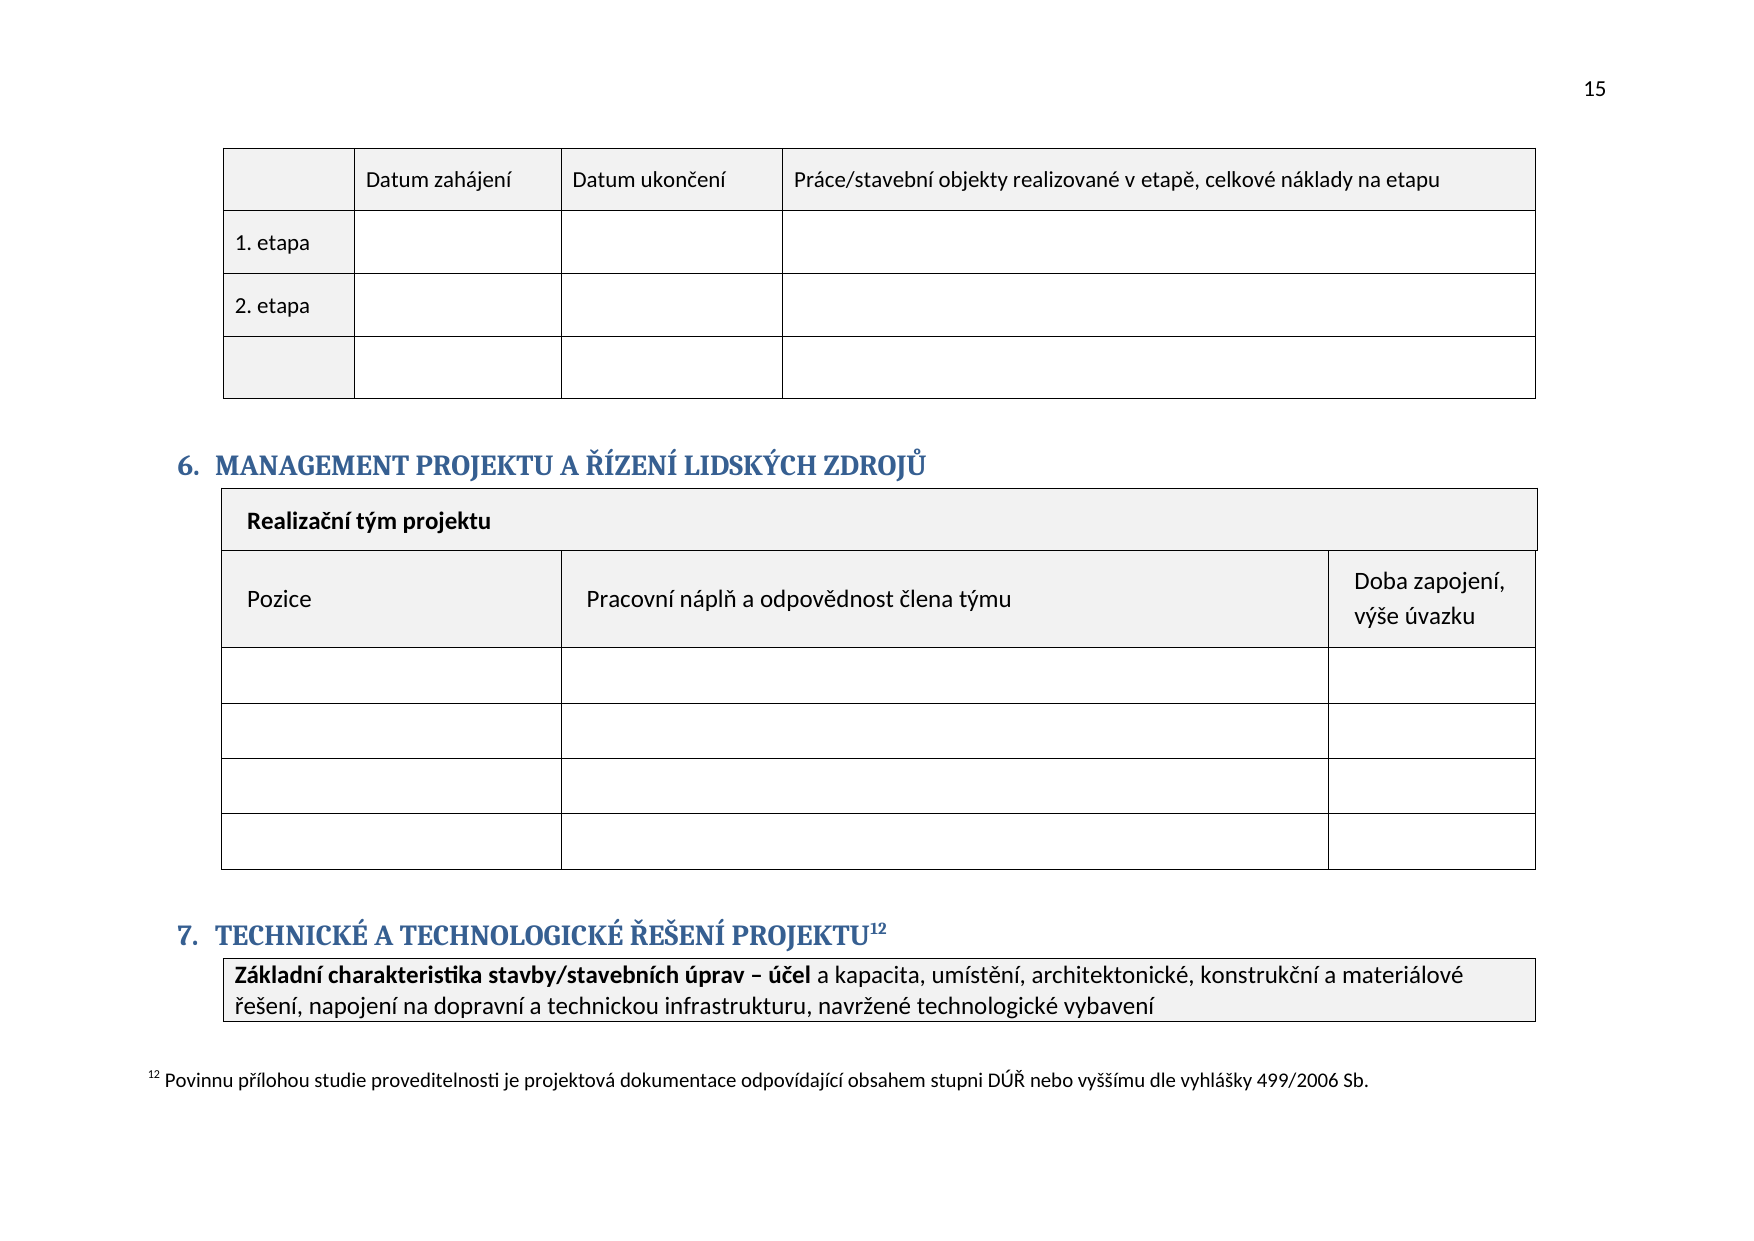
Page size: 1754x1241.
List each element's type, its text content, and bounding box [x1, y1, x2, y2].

table_cell [1329, 814, 1535, 868]
table_cell [562, 274, 782, 336]
table_cell [783, 211, 1535, 273]
table_header Realizační tým projektu [222, 489, 1537, 550]
table_cell [224, 337, 354, 398]
table_cell Datum ukončení [562, 149, 782, 210]
table_cell [562, 648, 1328, 703]
table_cell [562, 704, 1328, 758]
table_cell 1. etapa [224, 211, 354, 273]
table_cell [562, 814, 1328, 868]
table_cell [222, 648, 561, 703]
table_cell [355, 274, 561, 336]
table_cell [355, 211, 561, 273]
table_cell 2. etapa [224, 274, 354, 336]
subtitle Management projektu a řízení lidských zdrojů [177, 449, 1606, 483]
table_cell [783, 337, 1535, 398]
table_cell Pracovní náplň a odpovědnost člena týmu [562, 551, 1328, 647]
table_cell [562, 759, 1328, 813]
table_cell [1329, 759, 1535, 813]
subtitle Technické a technologické řešení projektu [177, 919, 1606, 953]
table_cell [783, 274, 1535, 336]
table_cell [1329, 704, 1535, 758]
table_cell Doba zapojení, výše úvazku [1329, 551, 1535, 647]
table_cell Datum zahájení [355, 149, 561, 210]
table_cell [355, 337, 561, 398]
table_cell Práce/stavební objekty realizované v etapě, celkové náklady na etapu [783, 149, 1535, 210]
table_cell Pozice [222, 551, 561, 647]
table_cell [224, 149, 354, 210]
table_header Základní charakteristika stavby/stavebních úprav – účel a kapacita, umístění, architektonické, konstrukční a materiálové řešení, napojení na dopravní a technickou infrastrukturu, navržené technologické vybavení [224, 959, 1535, 1021]
table_cell [222, 759, 561, 813]
table_cell [222, 814, 561, 868]
table_cell [222, 704, 561, 758]
table_cell [562, 211, 782, 273]
table_cell [562, 337, 782, 398]
table_cell [1329, 648, 1535, 703]
